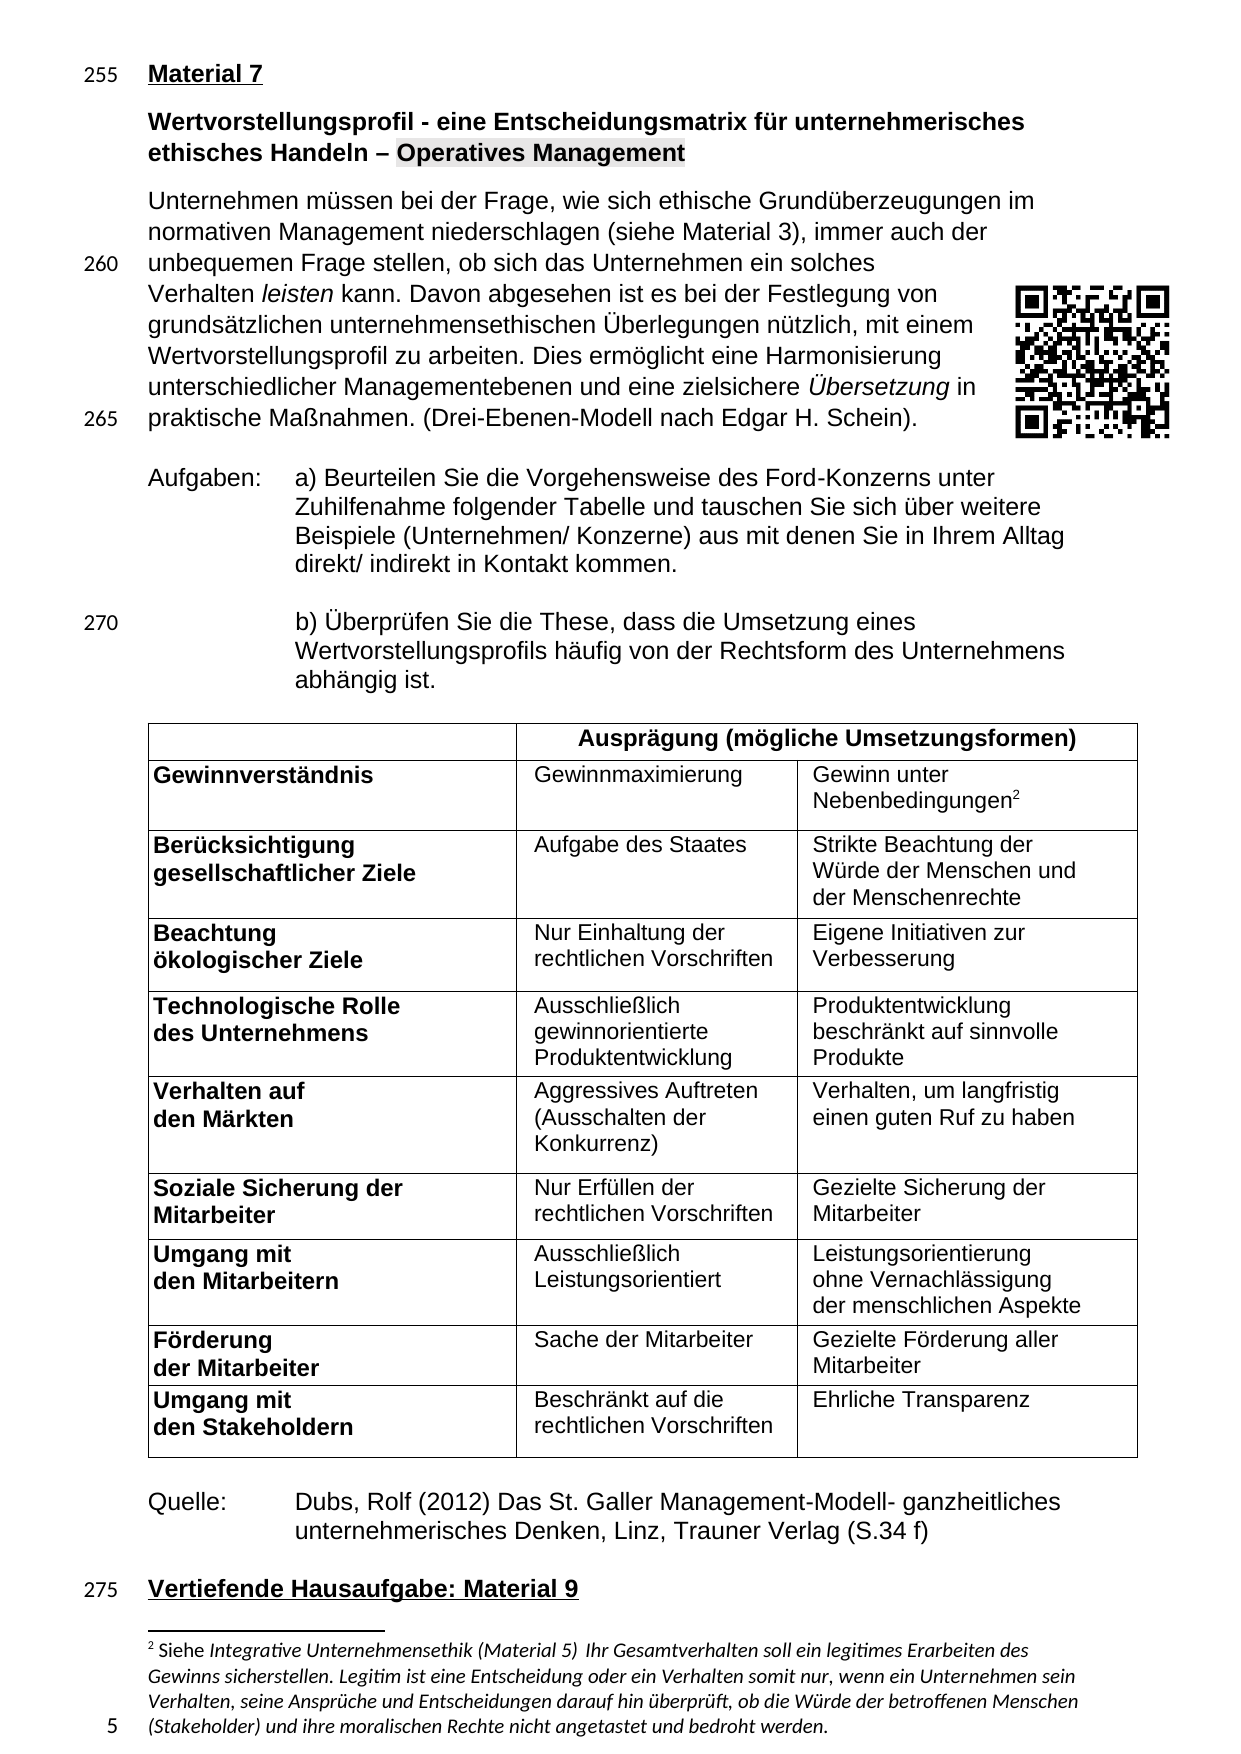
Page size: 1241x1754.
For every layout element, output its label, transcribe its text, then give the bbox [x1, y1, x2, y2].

text Unternehmen müssen bei der Frage, wie sich ethische Grundüberzeugungen im normativen Management niederschlagen (siehe Material 3), immer auch der unbequemen Frage stellen, ob sich das Unternehmen ein solches Verhalten leisten kann. Davon abgesehen ist es bei der Festlegung von grundsätzlichen unternehmensethischen Überlegungen nützlich, mit einem Wertvorstellungsprofil zu arbeiten. Dies ermöglicht eine Harmonisierung unterschiedlicher Managementebenen und eine zielsichere Übersetzung in praktische Maßnahmen. (Drei-Ebenen-Modell nach Edgar H. Schein). [148, 186, 1093, 432]
table_cell Gewinnverständnis [149, 761, 516, 830]
table_cell Technologische Rolle des Unternehmens [149, 992, 516, 1076]
text Aufgaben: a) Beurteilen Sie die Vorgehensweise des Ford-Konzerns unter Zuhilfenahme folgender Tabelle und tauschen Sie sich über weitere Beispiele (Unternehmen/ Konzerne) aus mit denen Sie in Ihrem Alltag direkt/ indirekt in Kontakt kommen. [148, 463, 1093, 578]
table_cell Umgang mit den Stakeholdern [149, 1386, 516, 1457]
table_cell Gezielte Sicherung der Mitarbeiter [798, 1174, 1137, 1238]
picture [1007, 276, 1178, 447]
table_cell Nur Einhaltung der rechtlichen Vorschriften [517, 919, 797, 991]
table_header Ausprägung (mögliche Umsetzungsformen) [517, 724, 1137, 760]
table_cell Gewinnmaximierung [517, 761, 797, 830]
table_cell Sache der Mitarbeiter [517, 1326, 797, 1384]
table_cell Strikte Beachtung der Würde der Menschen und der Menschenrechte [798, 831, 1137, 918]
table_cell Umgang mit den Mitarbeitern [149, 1240, 516, 1325]
table_cell Gezielte Förderung aller Mitarbeiter [798, 1326, 1137, 1384]
table_cell Leistungsorientierung ohne Vernachlässigung der menschlichen Aspekte [798, 1240, 1137, 1325]
table_cell Beschränkt auf die rechtlichen Vorschriften [517, 1386, 797, 1457]
table_cell Förderung der Mitarbeiter [149, 1326, 516, 1384]
table_cell Ausschließlich Leistungsorientiert [517, 1240, 797, 1325]
table_cell Gewinn unter Nebenbedingungen [798, 761, 1137, 830]
table_cell Ehrliche Transparenz [798, 1386, 1137, 1457]
table_cell Verhalten auf den Märkten [149, 1077, 516, 1172]
table_cell Aggressives Auftreten (Ausschalten der Konkurrenz) [517, 1077, 797, 1172]
table_header [149, 724, 516, 760]
text Quelle: Dubs, Rolf (2012) Das St. Galler Management-Modell- ganzheitliches unternehmerisches Denken, Linz, Trauner Verlag (S.34 f) [148, 1487, 1093, 1544]
table_cell Produktentwicklung beschränkt auf sinnvolle Produkte [798, 992, 1137, 1076]
text Material 7 [148, 59, 1093, 88]
table_cell Verhalten, um langfristig einen guten Ruf zu haben [798, 1077, 1137, 1172]
table_cell Aufgabe des Staates [517, 831, 797, 918]
text Vertiefende Hausaufgabe: Material 9 [148, 1574, 1093, 1602]
table_cell Eigene Initiativen zur Verbesserung [798, 919, 1137, 991]
text b) Überprüfen Sie die These, dass die Umsetzung eines Wertvorstellungsprofils häufig von der Rechtsform des Unternehmens abhängig ist. [294, 607, 1093, 693]
table_cell Soziale Sicherung der Mitarbeiter [149, 1174, 516, 1238]
table_cell Nur Erfüllen der rechtlichen Vorschriften [517, 1174, 797, 1238]
table_cell Beachtung ökologischer Ziele [149, 919, 516, 991]
table_cell Ausschließlich gewinnorientierte Produktentwicklung [517, 992, 797, 1076]
table_cell Berücksichtigung gesellschaftlicher Ziele [149, 831, 516, 918]
text Wertvorstellungsprofil - eine Entscheidungsmatrix für unternehmerisches ethisches Handeln – Operatives Management [148, 107, 1093, 167]
